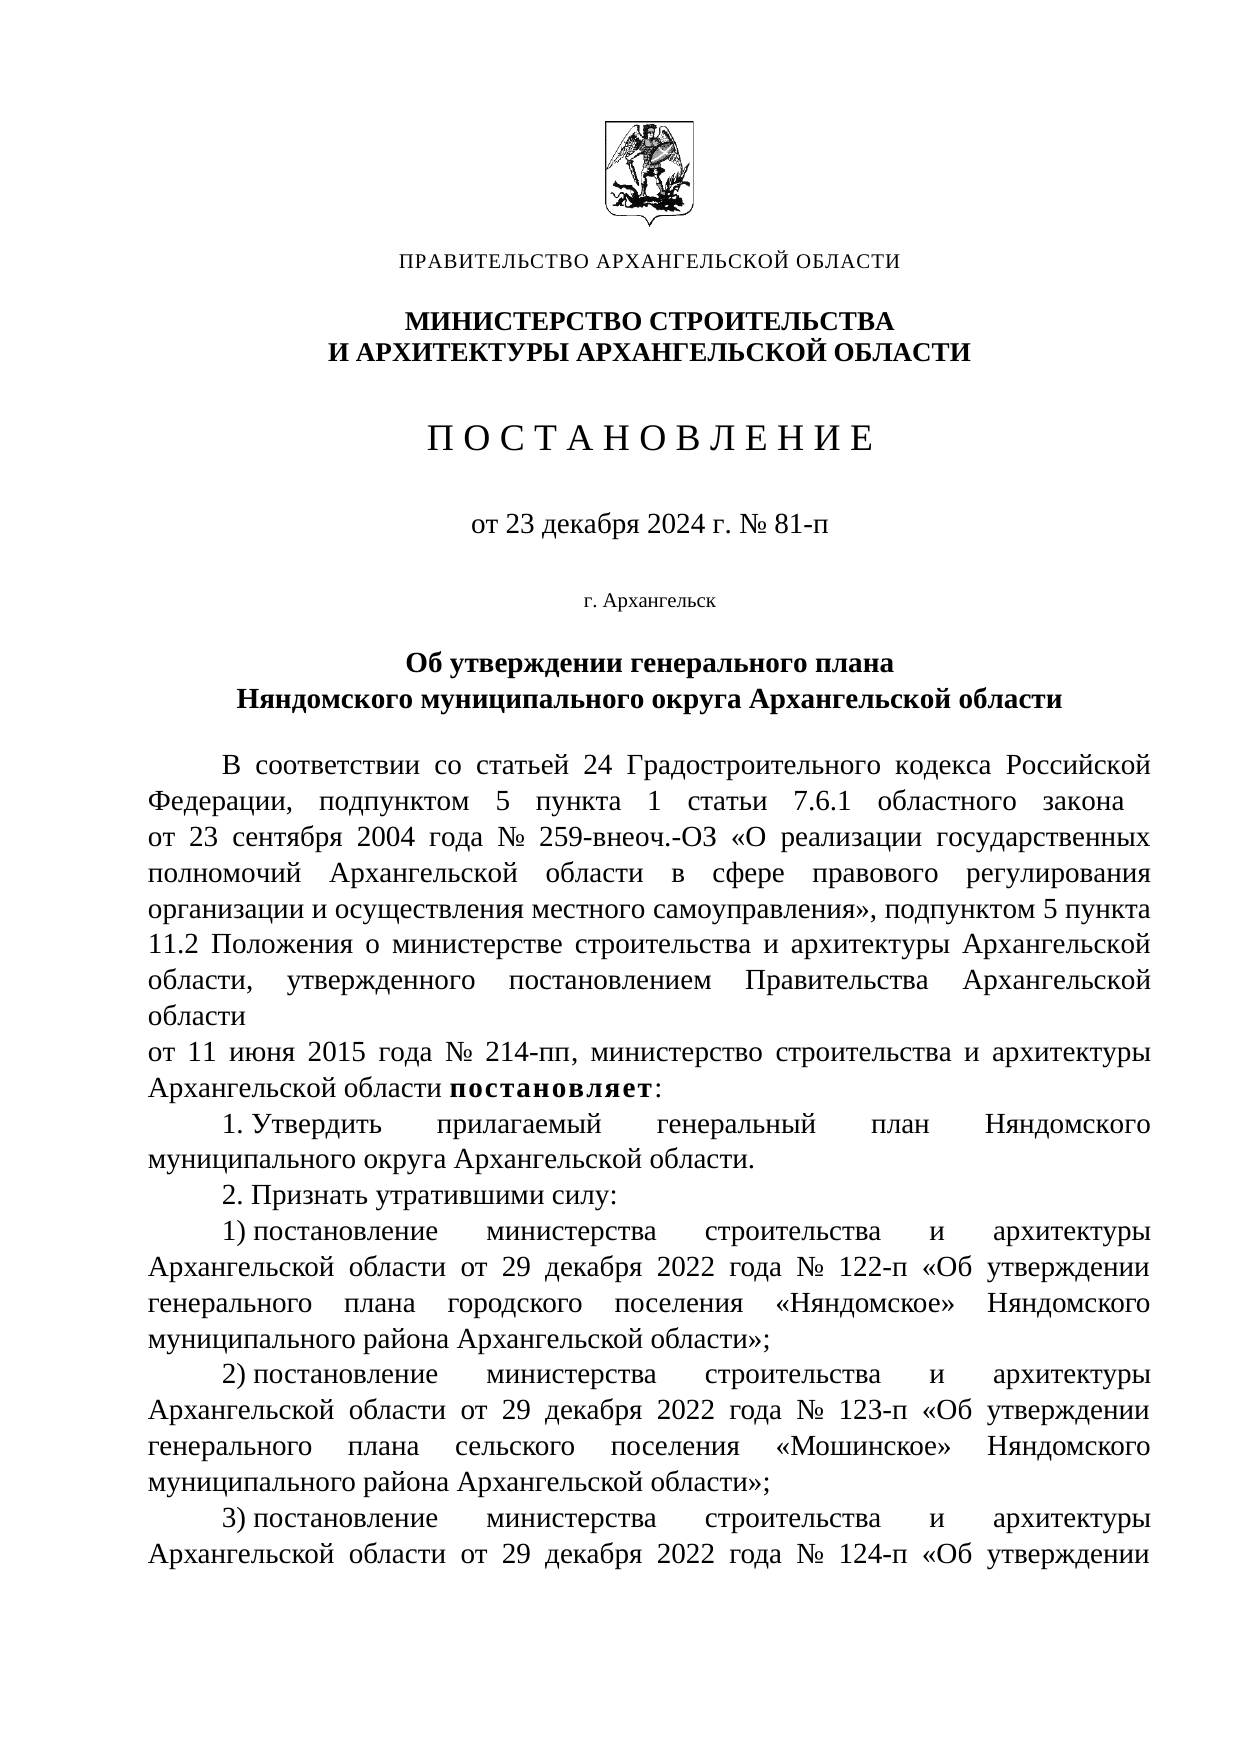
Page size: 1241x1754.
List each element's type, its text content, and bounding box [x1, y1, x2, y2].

picture [602, 118, 698, 231]
text МИНИСТЕРСТВО СТРОИТЕЛЬСТВА [148, 305, 1152, 336]
text г. Архангельск [148, 588, 1152, 612]
text от 23 декабря 2024 г. № 81-п [148, 506, 1152, 540]
list постановление министерства строительства и архитектуры Архангельской области от 29 декабря 2022 года № 123-п «Об утверждении генерального плана сельского поселения «Мошинское» Няндомского муниципального района Архангельской области»; [148, 1357, 1152, 1498]
text Об утверждении генерального плана Няндомского муниципального округа Архангельской области [148, 645, 1152, 746]
text В соответствии со статьей 24 Градостроительного кодекса Российской Федерации, подпунктом 5 пункта 1 статьи 7.6.1 областного закона от 23 сентября 2004 года № 259-внеоч.-ОЗ «О реализации государственных полномочий Архангельской области в сфере правового регулирования организации и осуществления местного самоуправления», подпунктом 5 пункта 11.2 Положения о министерстве строительства и архитектуры Архангельской области, утвержденного постановлением Правительства Архангельской области от 11 июня 2015 года № 214-пп, министерство строительства и архитектуры Архангельской области постановляет: [148, 747, 1152, 1103]
text ПРАВИТЕЛЬСТВО АРХАНГЕЛЬСКОЙ ОБЛАСТИ [148, 249, 1152, 273]
list постановление министерства строительства и архитектуры Архангельской области от 29 декабря 2022 года № 122-п «Об утверждении генерального плана городского поселения «Няндомское» Няндомского муниципального района Архангельской области»; [148, 1213, 1152, 1354]
text П О С Т А Н О В Л Е Н И Е [148, 415, 1152, 458]
list Утвердить прилагаемый генеральный план Няндомского муниципального округа Архангельской области. [148, 1106, 1152, 1175]
list Признать утратившими силу: [148, 1177, 1152, 1211]
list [148, 1500, 1152, 1569]
text И АРХИТЕКТУРЫ АРХАНГЕЛЬСКОЙ ОБЛАСТИ [148, 336, 1152, 367]
